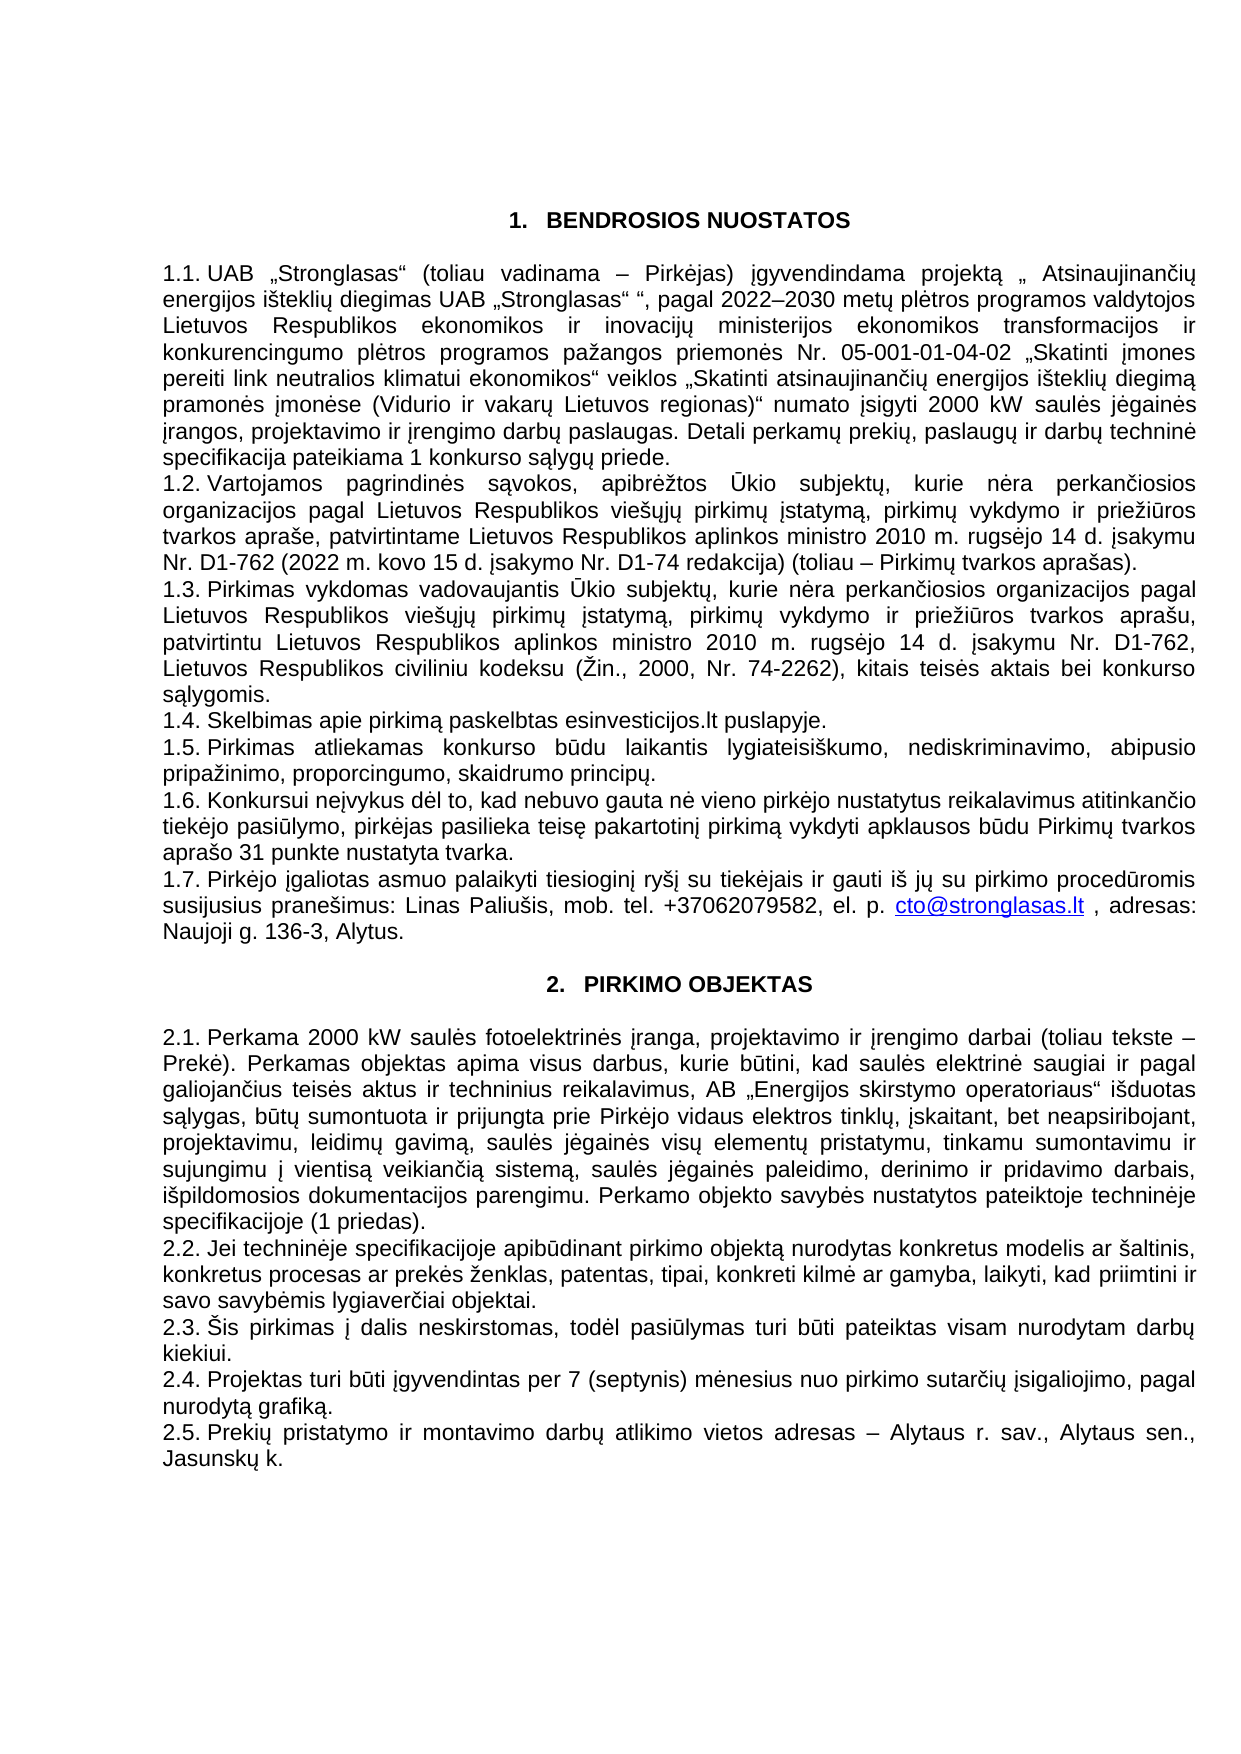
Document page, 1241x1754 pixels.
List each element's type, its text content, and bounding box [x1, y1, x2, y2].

list Pirkimas atliekamas konkurso būdu laikantis lygiateisiškumo, nediskriminavimo, abipusio pripažinimo, proporcingumo, skaidrumo principų. [162, 734, 1197, 787]
list UAB „Stronglasas“ (toliau vadinama – Pirkėjas) įgyvendindama projektą „ Atsinaujinančių energijos išteklių diegimas UAB „Stronglasas“ “, pagal 2022–2030 metų plėtros programos valdytojos Lietuvos Respublikos ekonomikos ir inovacijų ministerijos ekonomikos transformacijos ir konkurencingumo plėtros programos pažangos priemonės Nr. 05-001-01-04-02 „Skatinti įmones pereiti link neutralios klimatui ekonomikos“ veiklos „Skatinti atsinaujinančių energijos išteklių diegimą pramonės įmonėse (Vidurio ir vakarų Lietuvos regionas)“ numato įsigyti 2000 kW saulės jėgainės įrangos, projektavimo ir įrengimo darbų paslaugas. Detali perkamų prekių, paslaugų ir darbų techninė specifikacija pateikiama 1 konkurso sąlygų priede. [162, 259, 1197, 470]
list Konkursui neįvykus dėl to, kad nebuvo gauta nė vieno pirkėjo nustatytus reikalavimus atitinkančio tiekėjo pasiūlymo, pirkėjas pasilieka teisę pakartotinį pirkimą vykdyti apklausos būdu Pirkimų tvarkos aprašo 31 punkte nustatyta tvarka. [162, 787, 1197, 866]
list Skelbimas apie pirkimą paskelbtas esinvesticijos.lt puslapyje. [162, 707, 1197, 734]
list Perkama 2000 kW saulės fotoelektrinės įranga, projektavimo ir įrengimo darbai (toliau tekste – Prekė). Perkamas objektas apima visus darbus, kurie būtini, kad saulės elektrinė saugiai ir pagal galiojančius teisės aktus ir techninius reikalavimus, AB „Energijos skirstymo operatoriaus“ išduotas sąlygas, būtų sumontuota ir prijungta prie Pirkėjo vidaus elektros tinklų, įskaitant, bet neapsiribojant, projektavimu, leidimų gavimą, saulės jėgainės visų elementų pristatymu, tinkamu sumontavimu ir sujungimu į vientisą veikiančią sistemą, saulės jėgainės paleidimo, derinimo ir pridavimo darbais, išpildomosios dokumentacijos parengimu. Perkamo objekto savybės nustatytos pateiktoje techninėje specifikacijoje (1 priedas). [162, 1024, 1197, 1234]
list Projektas turi būti įgyvendintas per 7 (septynis) mėnesius nuo pirkimo sutarčių įsigaliojimo, pagal nurodytą grafiką. [162, 1366, 1197, 1419]
list Vartojamos pagrindinės sąvokos, apibrėžtos Ūkio subjektų, kurie nėra perkančiosios organizacijos pagal Lietuvos Respublikos viešųjų pirkimų įstatymą, pirkimų vykdymo ir priežiūros tvarkos apraše, patvirtintame Lietuvos Respublikos aplinkos ministro 2010 m. rugsėjo 14 d. įsakymu Nr. D1-762 (2022 m. kovo 15 d. įsakymo Nr. D1-74 redakcija) (toliau – Pirkimų tvarkos aprašas). [162, 470, 1197, 576]
list Pirkėjo įgaliotas asmuo palaikyti tiesioginį ryšį su tiekėjais ir gauti iš jų su pirkimo procedūromis susijusius pranešimus: Linas Paliušis, mob. tel. +37062079582, el. p. cto@stronglasas.lt , adresas: Naujoji g. 136-3, Alytus. [162, 866, 1197, 945]
list BENDROSIOS NUOSTATOS [162, 207, 1197, 233]
list Jei techninėje specifikacijoje apibūdinant pirkimo objektą nurodytas konkretus modelis ar šaltinis, konkretus procesas ar prekės ženklas, patentas, tipai, konkreti kilmė ar gamyba, laikyti, kad priimtini ir savo savybėmis lygiaverčiai objektai. [162, 1234, 1197, 1314]
list Prekių pristatymo ir montavimo darbų atlikimo vietos adresas – Alytaus r. sav., Alytaus sen., Jasunskų k. [162, 1419, 1197, 1472]
list Šis pirkimas į dalis neskirstomas, todėl pasiūlymas turi būti pateiktas visam nurodytam darbų kiekiui. [162, 1314, 1197, 1366]
list PIRKIMO OBJEKTAS [162, 971, 1197, 997]
list Pirkimas vykdomas vadovaujantis Ūkio subjektų, kurie nėra perkančiosios organizacijos pagal Lietuvos Respublikos viešųjų pirkimų įstatymą, pirkimų vykdymo ir priežiūros tvarkos aprašu, patvirtintu Lietuvos Respublikos aplinkos ministro 2010 m. rugsėjo 14 d. įsakymu Nr. D1-762, Lietuvos Respublikos civiliniu kodeksu (Žin., 2000, Nr. 74-2262), kitais teisės aktais bei konkurso sąlygomis. [162, 576, 1197, 707]
